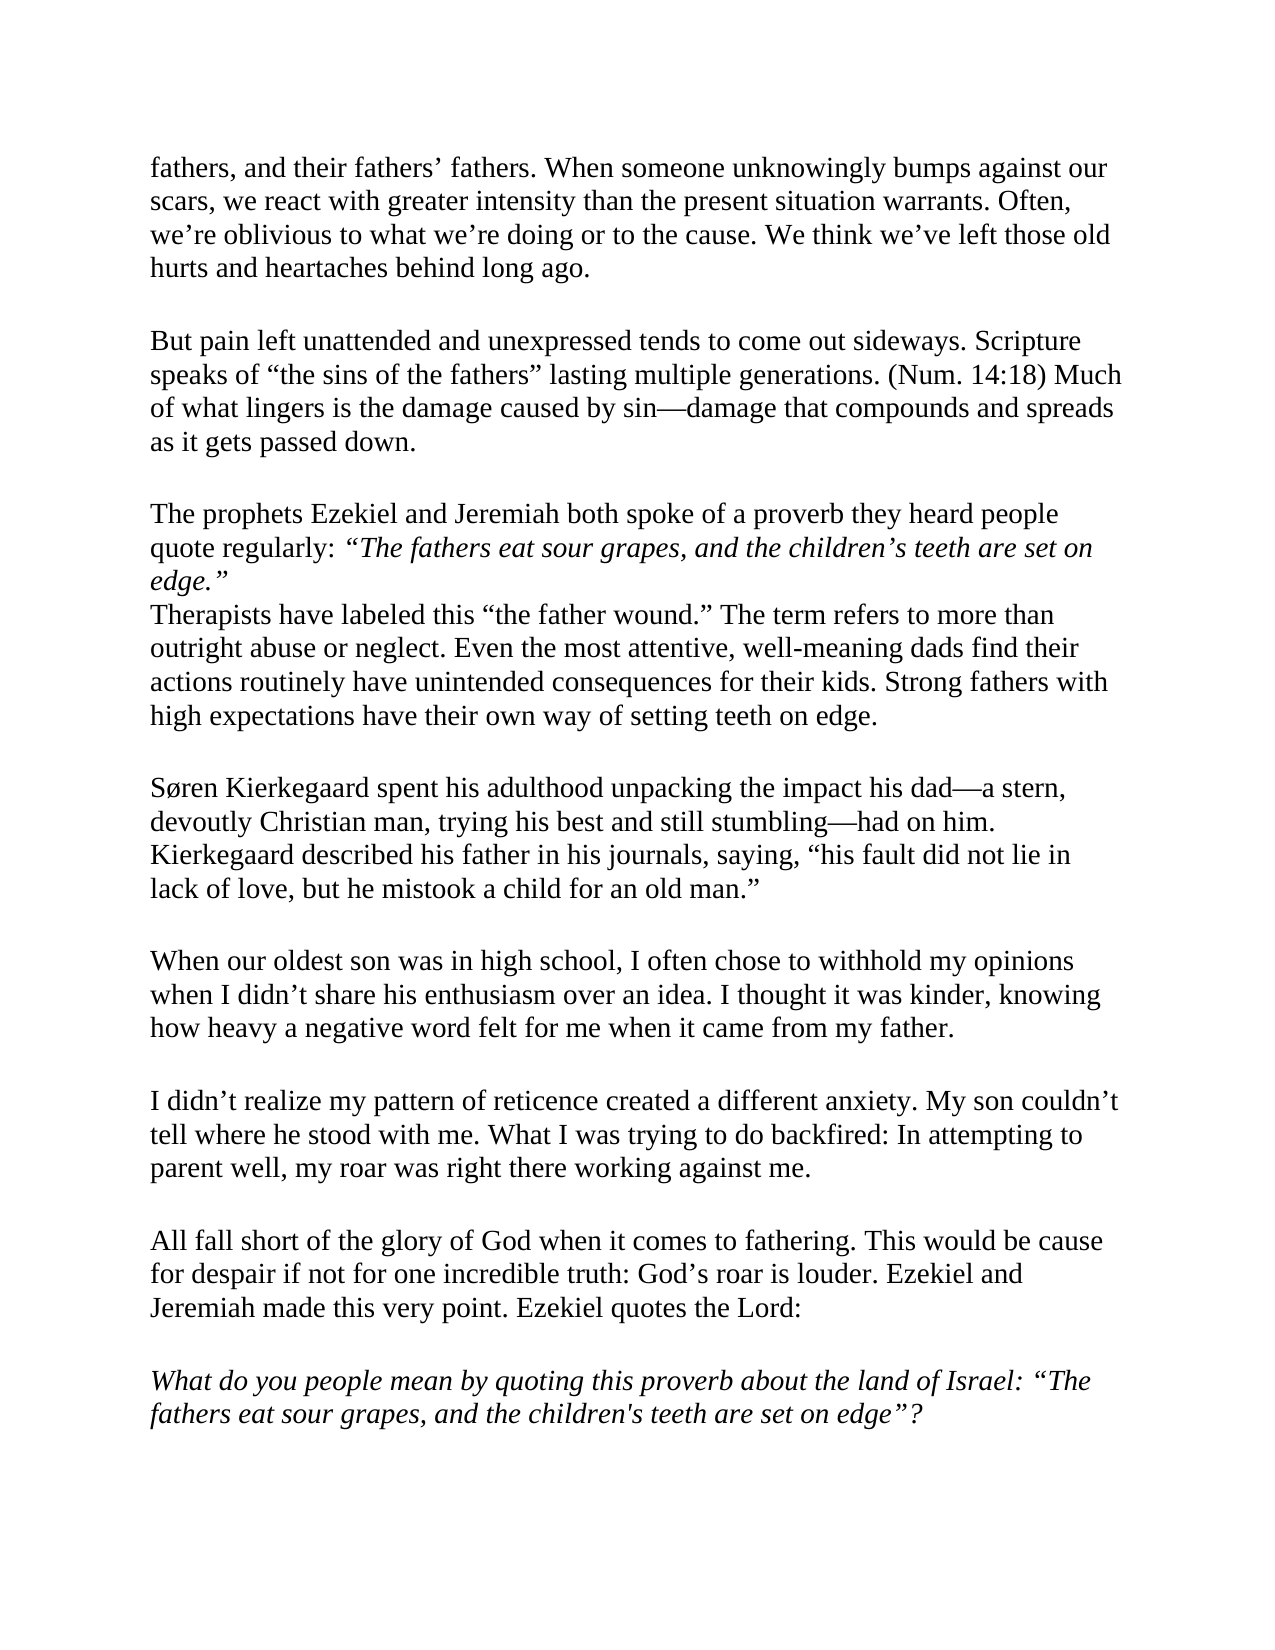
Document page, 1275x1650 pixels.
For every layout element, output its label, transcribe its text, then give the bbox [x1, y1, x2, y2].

text Therapists have labeled this “the father wound.” The term refers to more than outright abuse or neglect. Even the most attentive, well-meaning dads find their actions routinely have unintended consequences for their kids. Strong fathers with high expectations have their own way of setting teeth on edge. [150, 597, 1125, 731]
text I didn’t realize my pattern of reticence created a different anxiety. My son couldn’t tell where he stood with me. What I was trying to do backfired: In attempting to parent well, my roar was right there working against me. [150, 1083, 1125, 1184]
text What do you people mean by quoting this proverb about the land of Israel: “The fathers eat sour grapes, and the children's teeth are set on edge”? [150, 1363, 1125, 1430]
text Søren Kierkegaard spent his adulthood unpacking the impact his dad—a stern, devoutly Christian man, trying his best and still stumbling—had on him. Kierkegaard described his father in his journals, saying, “his fault did not lie in lack of love, but he mistook a child for an old man.” [150, 770, 1125, 904]
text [150, 150, 1125, 284]
text When our oldest son was in high school, I often chose to withhold my opinions when I didn’t share his enthusiasm over an idea. I thought it was kinder, knowing how heavy a negative word felt for me when it came from my father. [150, 943, 1125, 1044]
text The prophets Ezekiel and Jeremiah both spoke of a proverb they heard people quote regularly: “The fathers eat sour grapes, and the children’s teeth are set on edge.” [150, 496, 1125, 597]
text But pain left unattended and unexpressed tends to come out sideways. Scripture speaks of “the sins of the fathers” lasting multiple generations. (Num. 14:18) Much of what lingers is the damage caused by sin—damage that compounds and spreads as it gets passed down. [150, 323, 1125, 457]
text All fall short of the glory of God when it comes to fathering. This would be cause for despair if not for one incredible truth: God’s roar is louder. Ezekiel and Jeremiah made this very point. Ezekiel quotes the Lord: [150, 1223, 1125, 1323]
